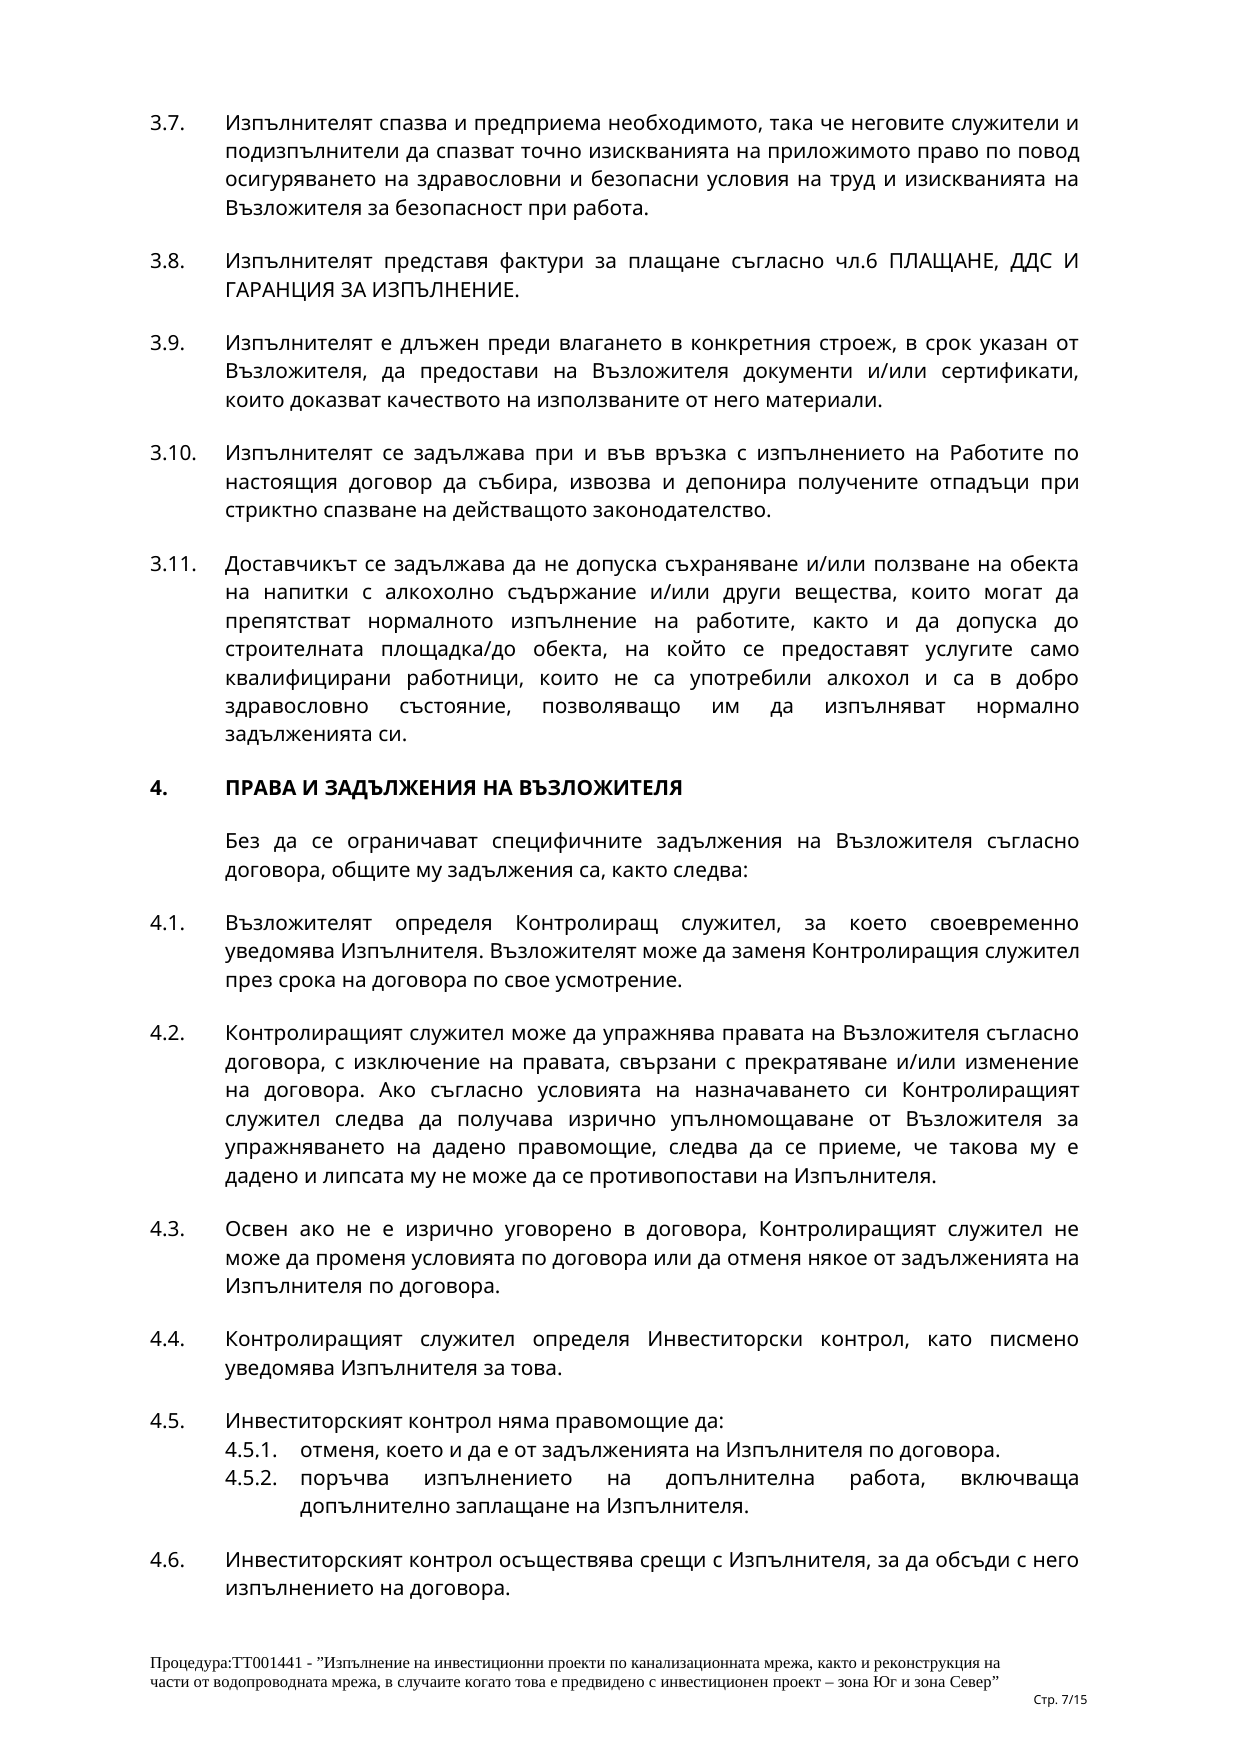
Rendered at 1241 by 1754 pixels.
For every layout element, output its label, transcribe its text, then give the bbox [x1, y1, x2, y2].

list отменя, което и да е от задълженията на Изпълнителя по договора. [225, 1435, 1080, 1463]
list Доставчикът се задължава да не допуска съхраняване и/или ползване на обекта на напитки с алкохолно съдържание и/или други вещества, които могат да препятстват нормалното изпълнение на работите, както и да допуска до строителната площадка/до обекта, на който се предоставят услугите само квалифицирани работници, които не са употребили алкохол и са в добро здравословно състояние, позволяващо им да изпълняват нормално задълженията си. [150, 549, 1080, 748]
list Изпълнителят е длъжен преди влагането в конкретния строеж, в срок указан от Възложителя, да предостави на Възложителя документи и/или сертификати, които доказват качеството на използваните от него материали. [150, 328, 1080, 413]
list Изпълнителят спазва и предприема необходимото, така че неговите служители и подизпълнители да спазват точно изискванията на приложимото право по повод осигуряването на здравословни и безопасни условия на труд и изискванията на Възложителя за безопасност при работа. [150, 108, 1080, 221]
list ПРАВА И ЗАДЪЛЖЕНИЯ НА ВЪЗЛОЖИТЕЛЯ [150, 773, 1080, 801]
list Инвеститорският контрол няма правомощие да: [150, 1406, 1080, 1435]
list Контролиращият служител може да упражнява правата на Възложителя съгласно договора, с изключение на правата, свързани с прекратяване и/или изменение на договора. Ако съгласно условията на назначаването си Контролиращият служител следва да получава изрично упълномощаване от Възложителя за упражняването на дадено правомощие, следва да се приеме, че такова му е дадено и липсата му не може да се противопостави на Изпълнителя. [150, 1018, 1080, 1189]
list Изпълнителят представя фактури за плащане съгласно чл.6 ПЛАЩАНЕ, ДДС И ГАРАНЦИЯ ЗА ИЗПЪЛНЕНИЕ. [150, 246, 1080, 303]
list поръчва изпълнението на допълнителна работа, включваща допълнително заплащане на Изпълнителя. [225, 1463, 1080, 1520]
list Инвеститорският контрол осъществява срещи с Изпълнителя, за да обсъди с него изпълнението на договора. [150, 1545, 1080, 1602]
text Без да се ограничават специфичните задължения на Възложителя съгласно договора, общите му задължения са, както следва: [225, 826, 1080, 883]
list Възложителят определя Контролиращ служител, за което своевременно уведомява Изпълнителя. Възложителят може да заменя Контролиращия служител през срока на договора по свое усмотрение. [150, 908, 1080, 993]
list Изпълнителят се задължава при и във връзка с изпълнението на Работите по настоящия договор да събира, извозва и депонира получените отпадъци при стриктно спазване на действащото законодателство. [150, 438, 1080, 524]
list Контролиращият служител определя Инвеститорски контрол, като писмено уведомява Изпълнителя за това. [150, 1324, 1080, 1381]
list Освен ако не е изрично уговорено в договора, Контролиращият служител не може да променя условията по договора или да отменя някое от задълженията на Изпълнителя по договора. [150, 1214, 1080, 1299]
